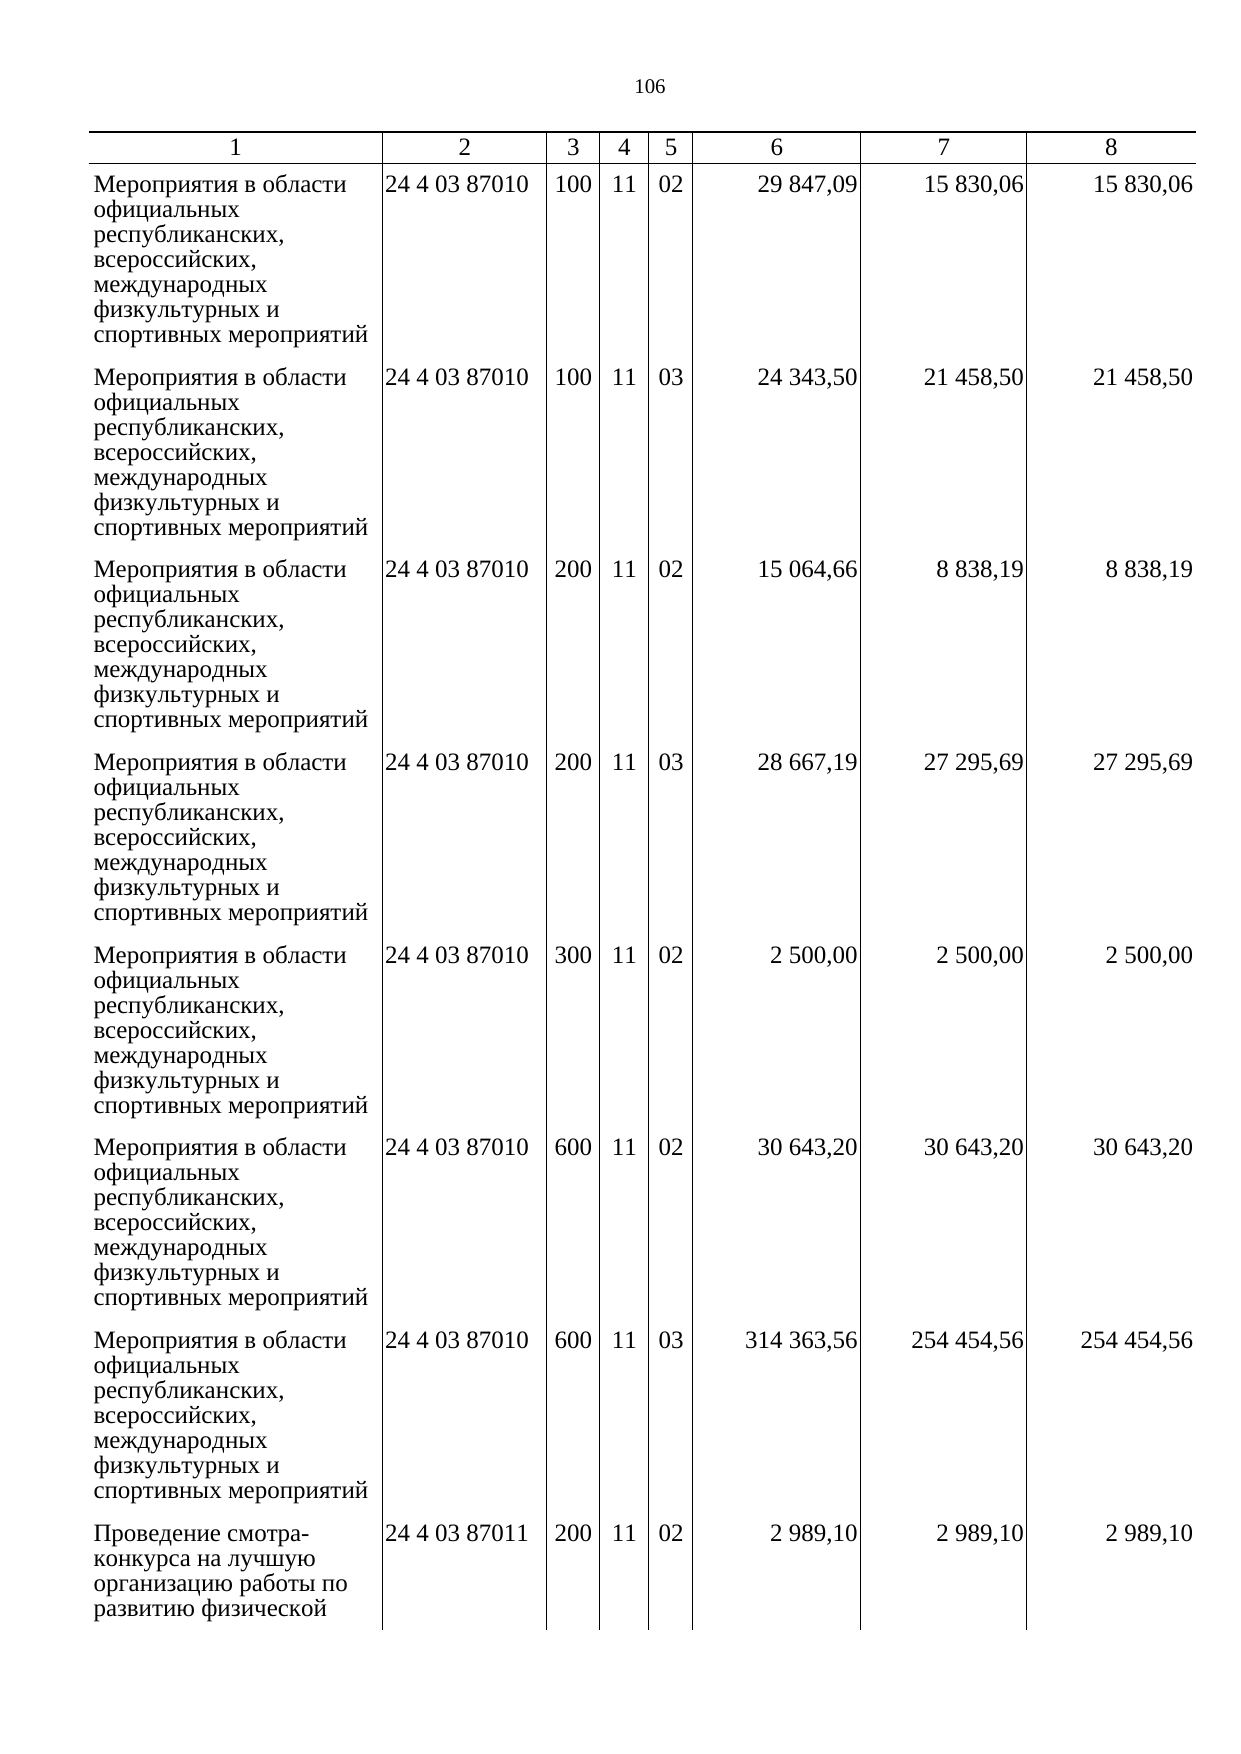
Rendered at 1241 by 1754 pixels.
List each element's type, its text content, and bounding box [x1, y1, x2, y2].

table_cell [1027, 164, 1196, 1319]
table_header 5 [649, 133, 692, 163]
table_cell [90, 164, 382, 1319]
table_header 8 [1027, 133, 1196, 163]
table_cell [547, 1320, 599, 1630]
table_header 7 [861, 133, 1026, 163]
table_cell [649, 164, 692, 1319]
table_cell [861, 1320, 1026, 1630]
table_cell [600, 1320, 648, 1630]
table_header 3 [547, 133, 599, 163]
table_header 6 [693, 133, 860, 163]
table_header 1 [89, 133, 382, 163]
table_header 4 [600, 133, 648, 163]
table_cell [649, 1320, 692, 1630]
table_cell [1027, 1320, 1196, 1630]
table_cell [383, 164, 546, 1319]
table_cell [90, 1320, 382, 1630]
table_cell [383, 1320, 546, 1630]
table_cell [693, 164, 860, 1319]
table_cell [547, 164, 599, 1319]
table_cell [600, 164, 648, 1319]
table_header 2 [383, 133, 546, 163]
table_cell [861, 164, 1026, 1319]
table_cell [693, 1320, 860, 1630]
